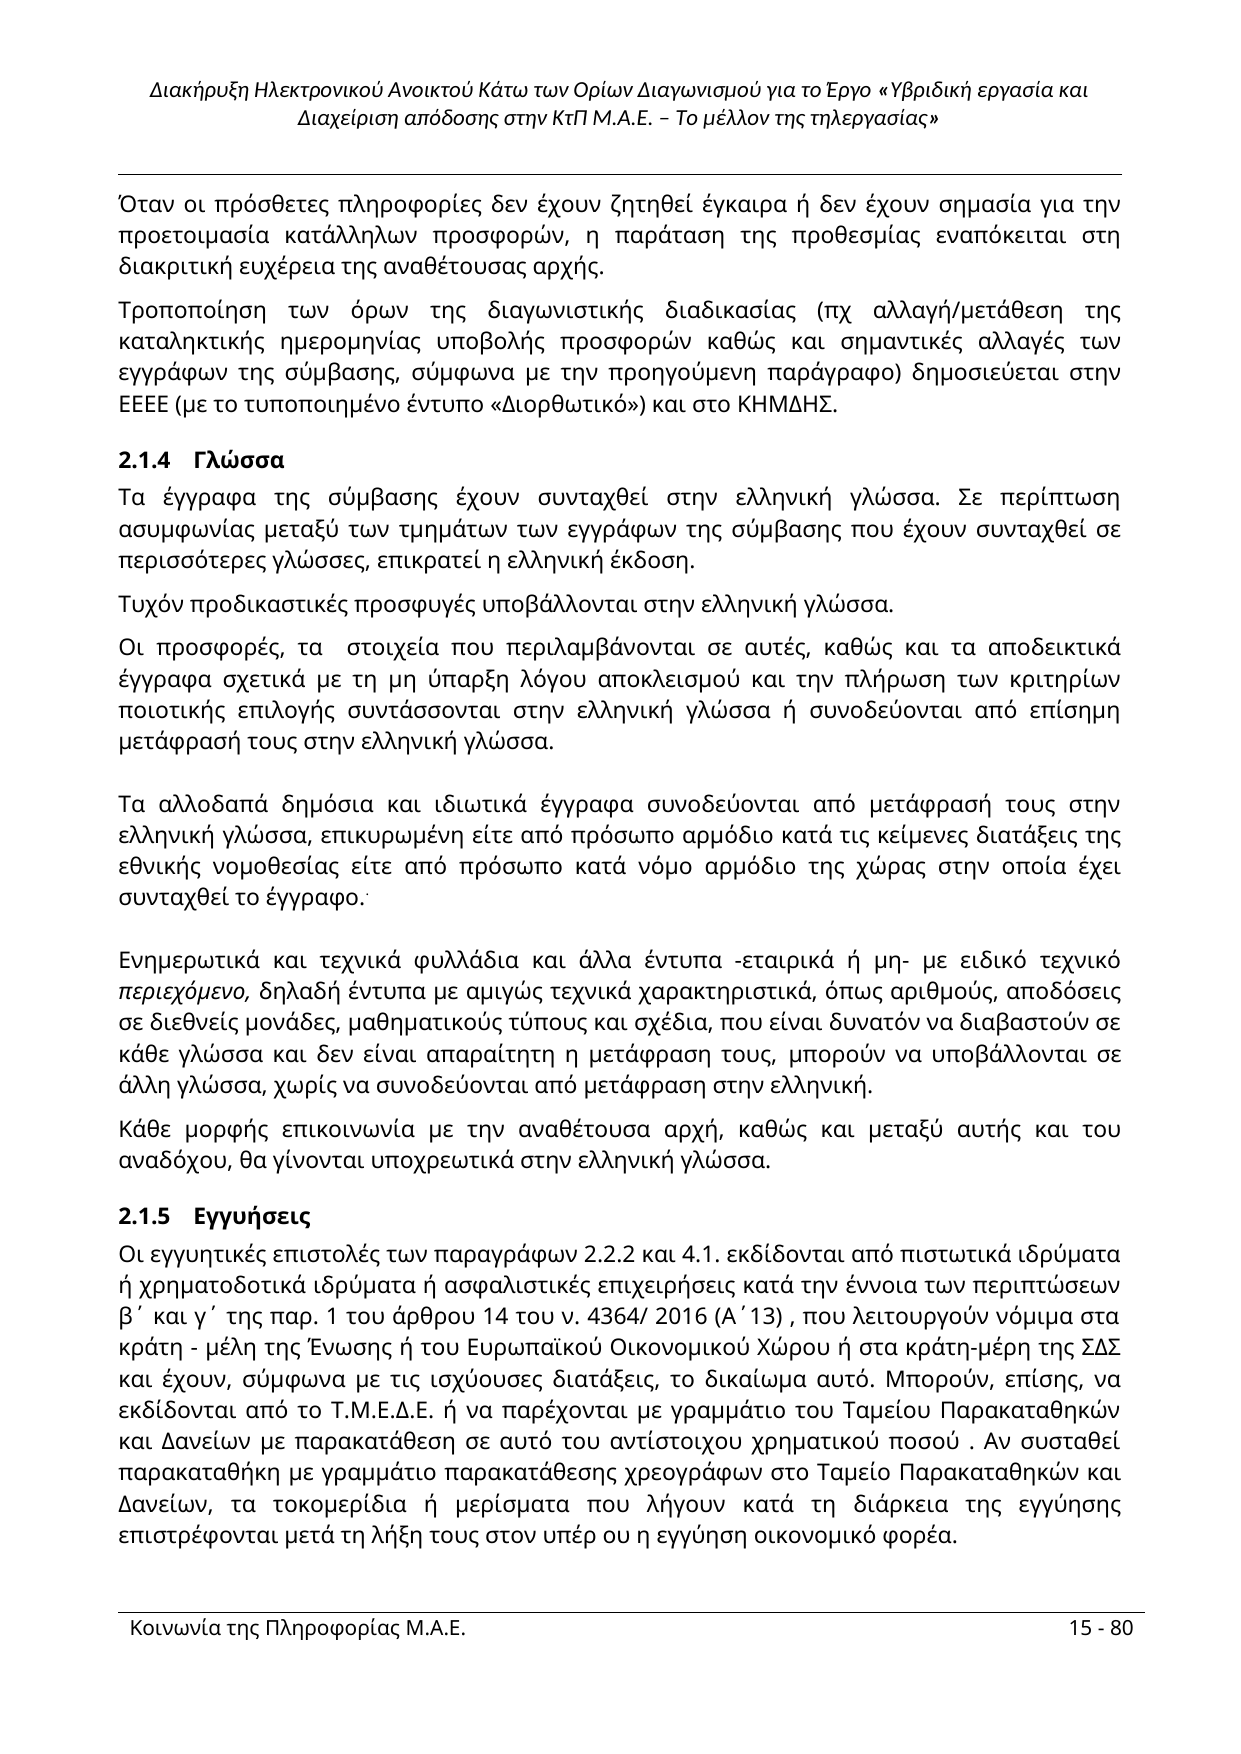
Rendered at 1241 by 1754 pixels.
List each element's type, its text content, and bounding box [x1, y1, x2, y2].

text Ενημερωτικά και τεχνικά φυλλάδια και άλλα έντυπα -εταιρικά ή μη- με ειδικό τεχνικό περιεχόμενο, δηλαδή έντυπα με αμιγώς τεχνικά χαρακτηριστικά, όπως αριθμούς, αποδόσεις σε διεθνείς μονάδες, μαθηματικούς τύπους και σχέδια, που είναι δυνατόν να διαβαστούν σε κάθε γλώσσα και δεν είναι απαραίτητη η μετάφραση τους, μπορούν να υποβάλλονται σε άλλη γλώσσα, χωρίς να συνοδεύονται από μετάφραση στην ελληνική. [118, 944, 1122, 1100]
text Όταν οι πρόσθετες πληροφορίες δεν έχουν ζητηθεί έγκαιρα ή δεν έχουν σημασία για την προετοιμασία κατάλληλων προσφορών, η παράταση της προθεσμίας εναπόκειται στη διακριτική ευχέρεια της αναθέτουσας αρχής. [118, 188, 1122, 281]
text Τυχόν προδικαστικές προσφυγές υποβάλλονται στην ελληνική γλώσσα. [118, 588, 1122, 619]
subtitle Γλώσσα [118, 444, 1122, 475]
text Οι προσφορές, τα στοιχεία που περιλαμβάνονται σε αυτές, καθώς και τα αποδεικτικά έγγραφα σχετικά με τη μη ύπαρξη λόγου αποκλεισμού και την πλήρωση των κριτηρίων ποιοτικής επιλογής συντάσσονται στην ελληνική γλώσσα ή συνοδεύονται από επίσημη μετάφρασή τους στην ελληνική γλώσσα. [118, 631, 1122, 756]
text Τροποποίηση των όρων της διαγωνιστικής διαδικασίας (πχ αλλαγή/μετάθεση της καταληκτικής ημερομηνίας υποβολής προσφορών καθώς και σημαντικές αλλαγές των εγγράφων της σύμβασης, σύμφωνα με την προηγούμενη παράγραφο) δημοσιεύεται στην ΕΕΕΕ (με το τυποποιημένο έντυπο «Διορθωτικό») και στο ΚΗΜΔΗΣ. [118, 294, 1122, 419]
subtitle Εγγυήσεις [118, 1200, 1122, 1231]
text Οι εγγυητικές επιστολές των παραγράφων 2.2.2 και 4.1. εκδίδονται από πιστωτικά ιδρύματα ή χρηματοδοτικά ιδρύματα ή ασφαλιστικές επιχειρήσεις κατά την έννοια των περιπτώσεων β΄ και γ΄ της παρ. 1 του άρθρου 14 του ν. 4364/ 2016 (Α΄13) , που λειτουργούν νόμιμα στα κράτη - μέλη της Ένωσης ή του Ευρωπαϊκού Οικονομικού Χώρου ή στα κράτη-μέρη της ΣΔΣ και έχουν, σύμφωνα με τις ισχύουσες διατάξεις, το δικαίωμα αυτό. Μπορούν, επίσης, να εκδίδονται από το Τ.Μ.Ε.Δ.Ε. ή να παρέχονται με γραμμάτιο του Ταμείου Παρακαταθηκών και Δανείων με παρακατάθεση σε αυτό του αντίστοιχου χρηματικού ποσού . Αν συσταθεί παρακαταθήκη με γραμμάτιο παρακατάθεσης χρεογράφων στο Ταμείο Παρακαταθηκών και Δανείων, τα τοκομερίδια ή μερίσματα που λήγουν κατά τη διάρκεια της εγγύησης επιστρέφονται μετά τη λήξη τους στον υπέρ ου η εγγύηση οικονομικό φορέα. [118, 1238, 1122, 1550]
text Κάθε μορφής επικοινωνία με την αναθέτουσα αρχή, καθώς και μεταξύ αυτής και του αναδόχου, θα γίνονται υποχρεωτικά στην ελληνική γλώσσα. [118, 1113, 1122, 1175]
text Τα έγγραφα της σύμβασης έχουν συνταχθεί στην ελληνική γλώσσα. Σε περίπτωση ασυμφωνίας μεταξύ των τμημάτων των εγγράφων της σύμβασης που έχουν συνταχθεί σε περισσότερες γλώσσες, επικρατεί η ελληνική έκδοση. [118, 481, 1122, 575]
text Τα αλλοδαπά δημόσια και ιδιωτικά έγγραφα συνοδεύονται από μετάφρασή τους στην ελληνική γλώσσα, επικυρωμένη είτε από πρόσωπο αρμόδιο κατά τις κείμενες διατάξεις της εθνικής νομοθεσίας είτε από πρόσωπο κατά νόμο αρμόδιο της χώρας στην οποία έχει συνταχθεί το έγγραφο.. [118, 788, 1122, 913]
